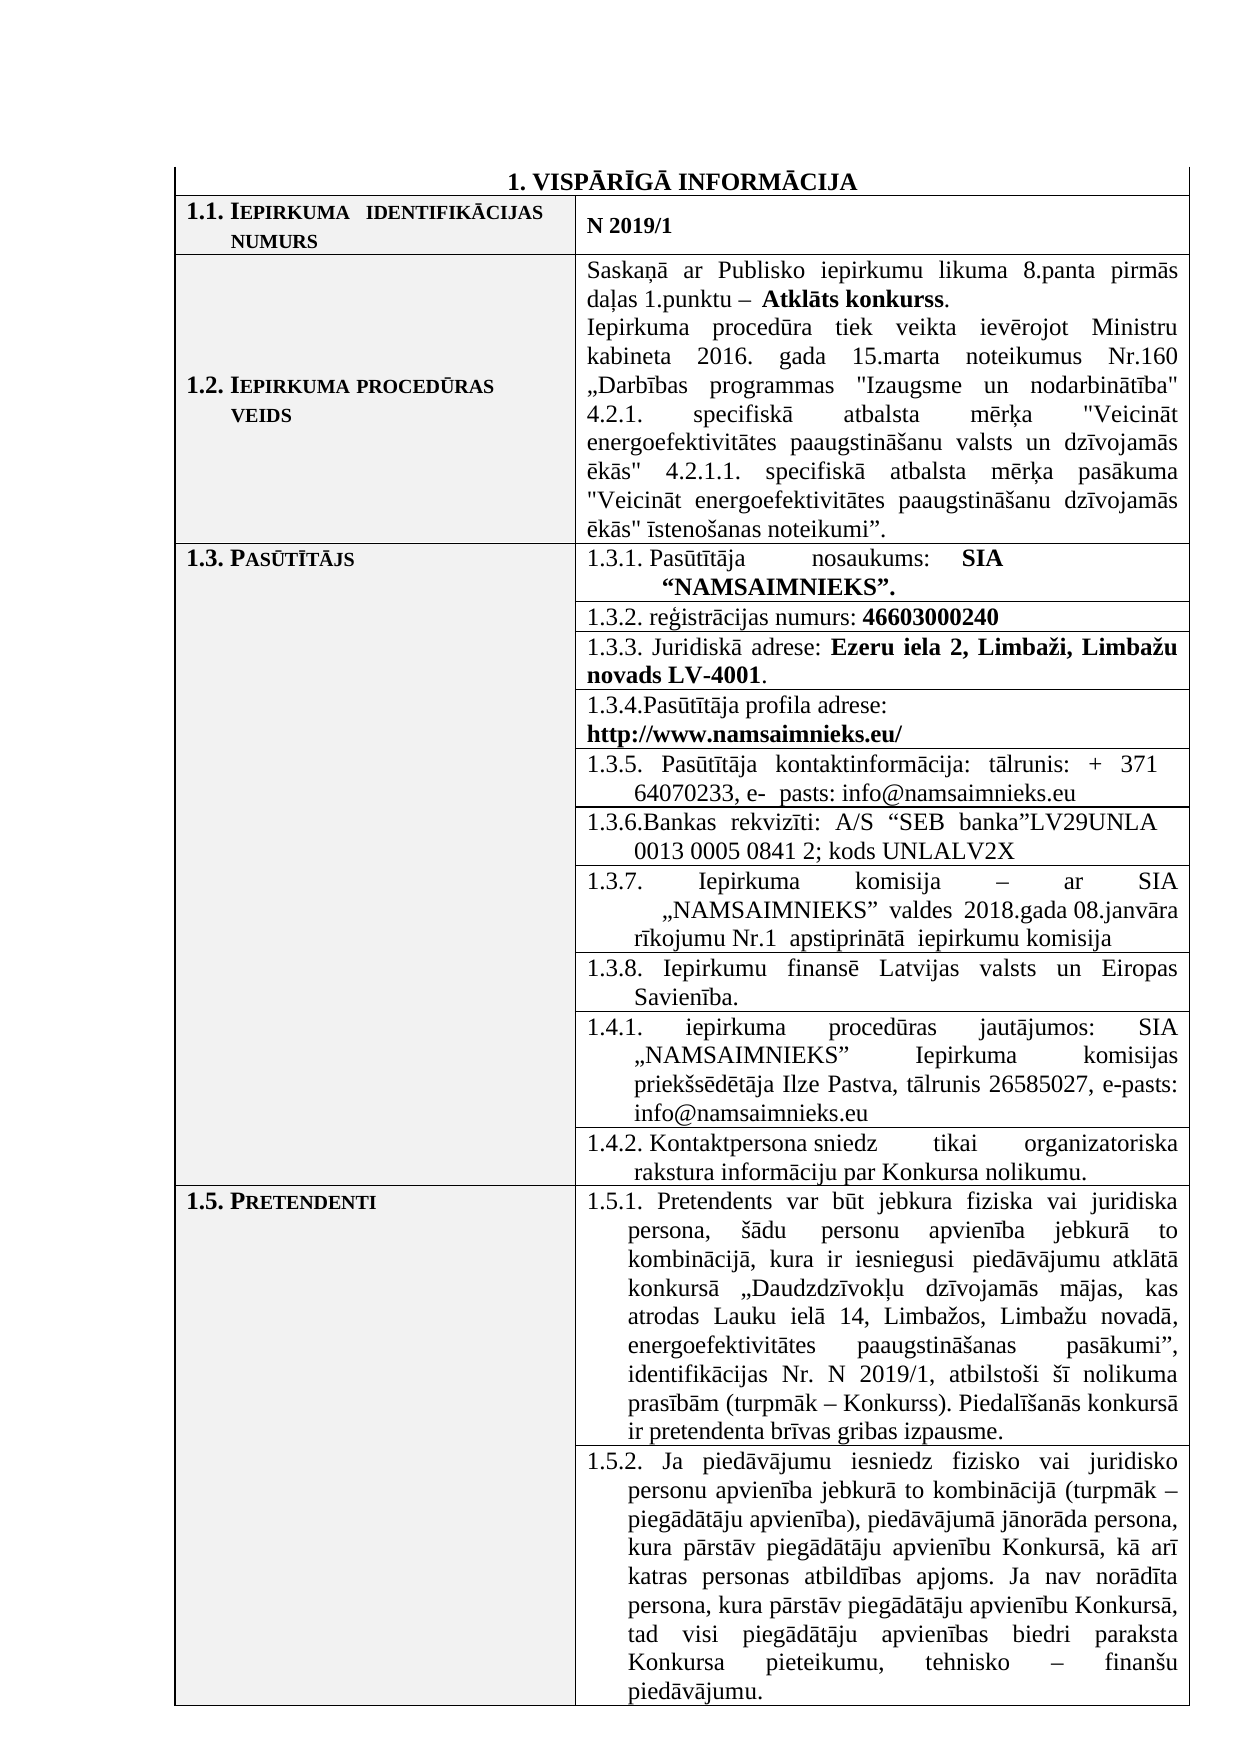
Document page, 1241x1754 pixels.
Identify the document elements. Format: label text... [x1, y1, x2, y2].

table_cell 1.4.1. iepirkuma procedūras jautājumos: SIA „NAMSAIMNIEKS” Iepirkuma komisijas priekšsēdētāja Ilze Pastva, tālrunis 26585027, e-pasts: info@namsaimnieks.eu [576, 1012, 1189, 1127]
table_cell 1.3. Pasūtītājs [176, 544, 575, 1185]
table_cell 1.3.5. Pasūtītāja kontaktinformācija: tālrunis: + 371 64070233, e- pasts: info@namsaimnieks.eu [576, 749, 1189, 806]
table_cell 1.3.4.Pasūtītāja profila adrese: http://www.namsaimnieks.eu/ [576, 690, 1189, 748]
table_cell 1.3.8. Iepirkumu finansē Latvijas valsts un Eiropas Savienība. [576, 953, 1189, 1011]
table_cell 1.4.2. Kontaktpersona sniedz tikai organizatoriska rakstura informāciju par Konkursa nolikumu. [576, 1128, 1189, 1185]
table_cell Saskaņā ar Publisko iepirkumu likuma 8.panta pirmās daļas 1.punktu – Atklāts konkurss. Iepirkuma procedūra tiek veikta ievērojot Ministru kabineta 2016. gada 15.marta noteikumus Nr.160 „Darbības programmas "Izaugsme un nodarbinātība" 4.2.1. specifiskā atbalsta mērķa "Veicināt energoefektivitātes paaugstināšanu valsts un dzīvojamās ēkās" 4.2.1.1. specifiskā atbalsta mērķa pasākuma "Veicināt energoefektivitātes paaugstināšanu dzīvojamās ēkās" īstenošanas noteikumi”. [576, 255, 1189, 542]
table_cell 1.3.7. Iepirkuma komisija – ar SIA „NAMSAIMNIEKS” valdes 2018.gada 08.janvāra rīkojumu Nr.1 apstiprinātā iepirkumu komisija [576, 866, 1189, 952]
table_cell 1.5.2. Ja piedāvājumu iesniedz fizisko vai juridisko personu apvienība jebkurā to kombinācijā (turpmāk – piegādātāju apvienība), piedāvājumā jānorāda persona, kura pārstāv piegādātāju apvienību Konkursā, kā arī katras personas atbildības apjoms. Ja nav norādīta persona, kura pārstāv piegādātāju apvienību Konkursā, tad visi piegādātāju apvienības biedri paraksta Konkursa pieteikumu, tehnisko – finanšu piedāvājumu. [576, 1446, 1189, 1705]
table_cell 1.2. Iepirkuma procedūras veids [176, 255, 575, 542]
table_cell 1.3.3. Juridiskā adrese: Ezeru iela 2, Limbaži, Limbažu novads LV-4001. [576, 632, 1189, 689]
table_cell 1.3.6.Bankas rekvizīti: A/S “SEB banka”LV29UNLA 0013 0005 0841 2; kods UNLALV2X [576, 808, 1189, 865]
table_cell 1.5. Pretendenti [176, 1186, 575, 1705]
table_cell 1.1. Iepirkuma identifikācijas numurs [176, 196, 575, 254]
table_cell 1.5.1. Pretendents var būt jebkura fiziska vai juridiska persona, šādu personu apvienība jebkurā to kombinācijā, kura ir iesniegusi piedāvājumu atklātā konkursā „Daudzdzīvokļu dzīvojamās mājas, kas atrodas Lauku ielā 14, Limbažos, Limbažu novadā, energoefektivitātes paaugstināšanas pasākumi”, identifikācijas Nr. N 2019/1, atbilstoši šī nolikuma prasībām (turpmāk – Konkurss). Piedalīšanās konkursā ir pretendenta brīvas gribas izpausme. [576, 1186, 1189, 1445]
table_header 1. VISPĀRĪGĀ INFORMĀCIJA [176, 167, 1189, 195]
table_cell 1.3.2. reģistrācijas numurs: 46603000240 [576, 602, 1189, 631]
table_cell 1.3.1. Pasūtītāja nosaukums: SIA “NAMSAIMNIEKS”. [576, 544, 1189, 601]
table_cell N 2019/1 [576, 196, 1189, 254]
